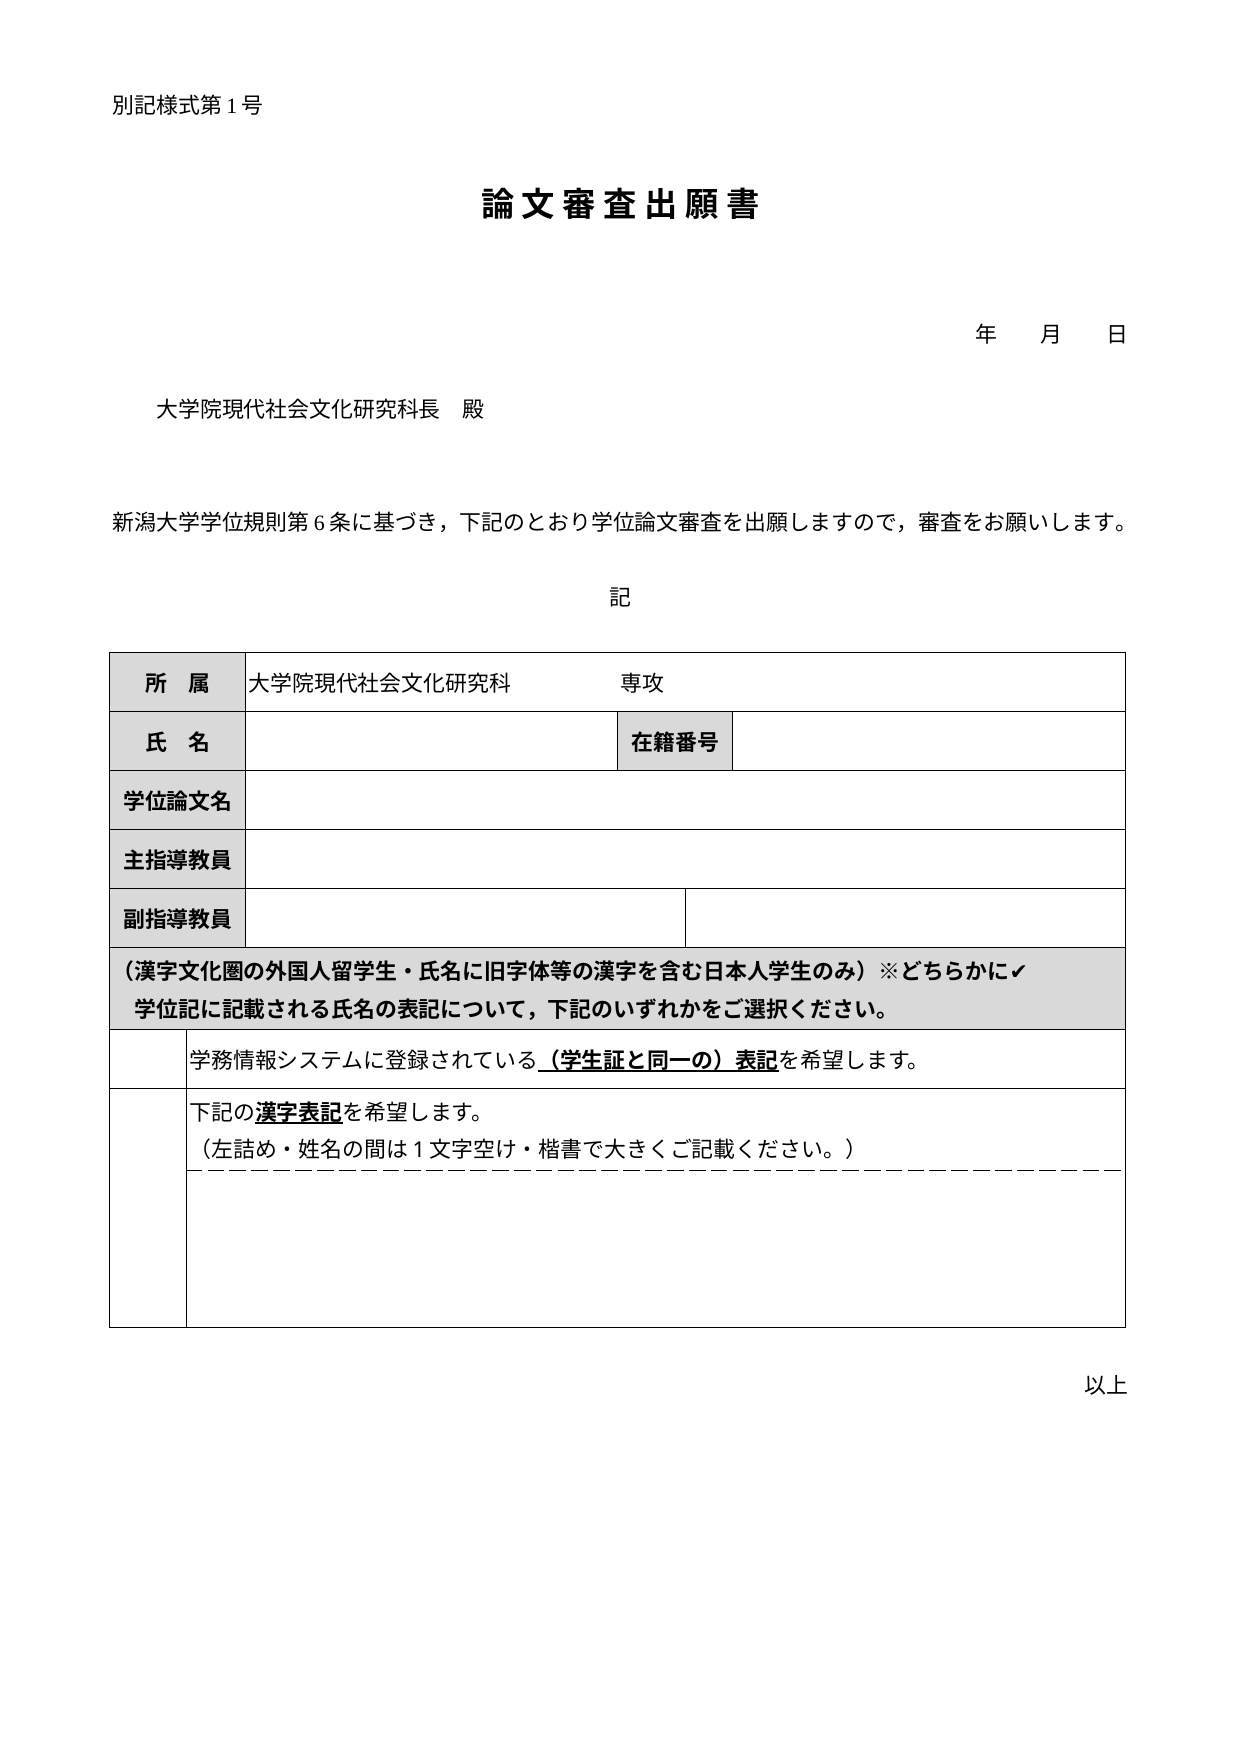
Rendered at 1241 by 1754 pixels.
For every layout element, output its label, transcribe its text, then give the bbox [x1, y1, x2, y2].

table_cell [246, 830, 1125, 888]
table_cell [733, 712, 1125, 770]
text 新潟大学学位規則第6条に基づき，下記のとおり学位論文審査を出願しますので，審査をお願いします。 [112, 502, 1128, 539]
table_cell [110, 1089, 186, 1327]
table_cell [246, 712, 617, 770]
table_cell [246, 771, 1125, 829]
table_header 所 属 [110, 653, 245, 711]
table_cell 学務情報システムに登録されている（学生証と同一の）表記を希望します。 [187, 1030, 1125, 1088]
table_cell 副指導教員 [110, 889, 245, 947]
text 記 [112, 577, 1128, 614]
table_cell 下記の漢字表記を希望します。 （左詰め・姓名の間は1文字空け・楷書で大きくご記載ください。） [187, 1089, 1125, 1170]
table_cell [110, 1030, 186, 1088]
table_header 大学院現代社会文化研究科 専攻 [246, 653, 1125, 711]
table_cell （漢字文化圏の外国人留学生・氏名に旧字体等の漢字を含む日本人学生のみ）※どちらかに✔ 学位記に記載される氏名の表記について，下記のいずれかをご選択ください。 [110, 948, 1125, 1029]
table_cell 学位論文名 [110, 771, 245, 829]
text 論 文 審 査 出 願 書 [112, 164, 1128, 239]
table_cell [187, 1170, 1125, 1327]
table_cell 主指導教員 [110, 830, 245, 888]
table_cell [246, 889, 685, 947]
text 年 月 日 [112, 314, 1128, 352]
text 大学院現代社会文化研究科長 殿 [112, 389, 1128, 427]
text 以上 [112, 1366, 1128, 1403]
table_cell 在籍番号 [618, 712, 732, 770]
table_cell [686, 889, 1125, 947]
table_cell 氏 名 [110, 712, 245, 770]
